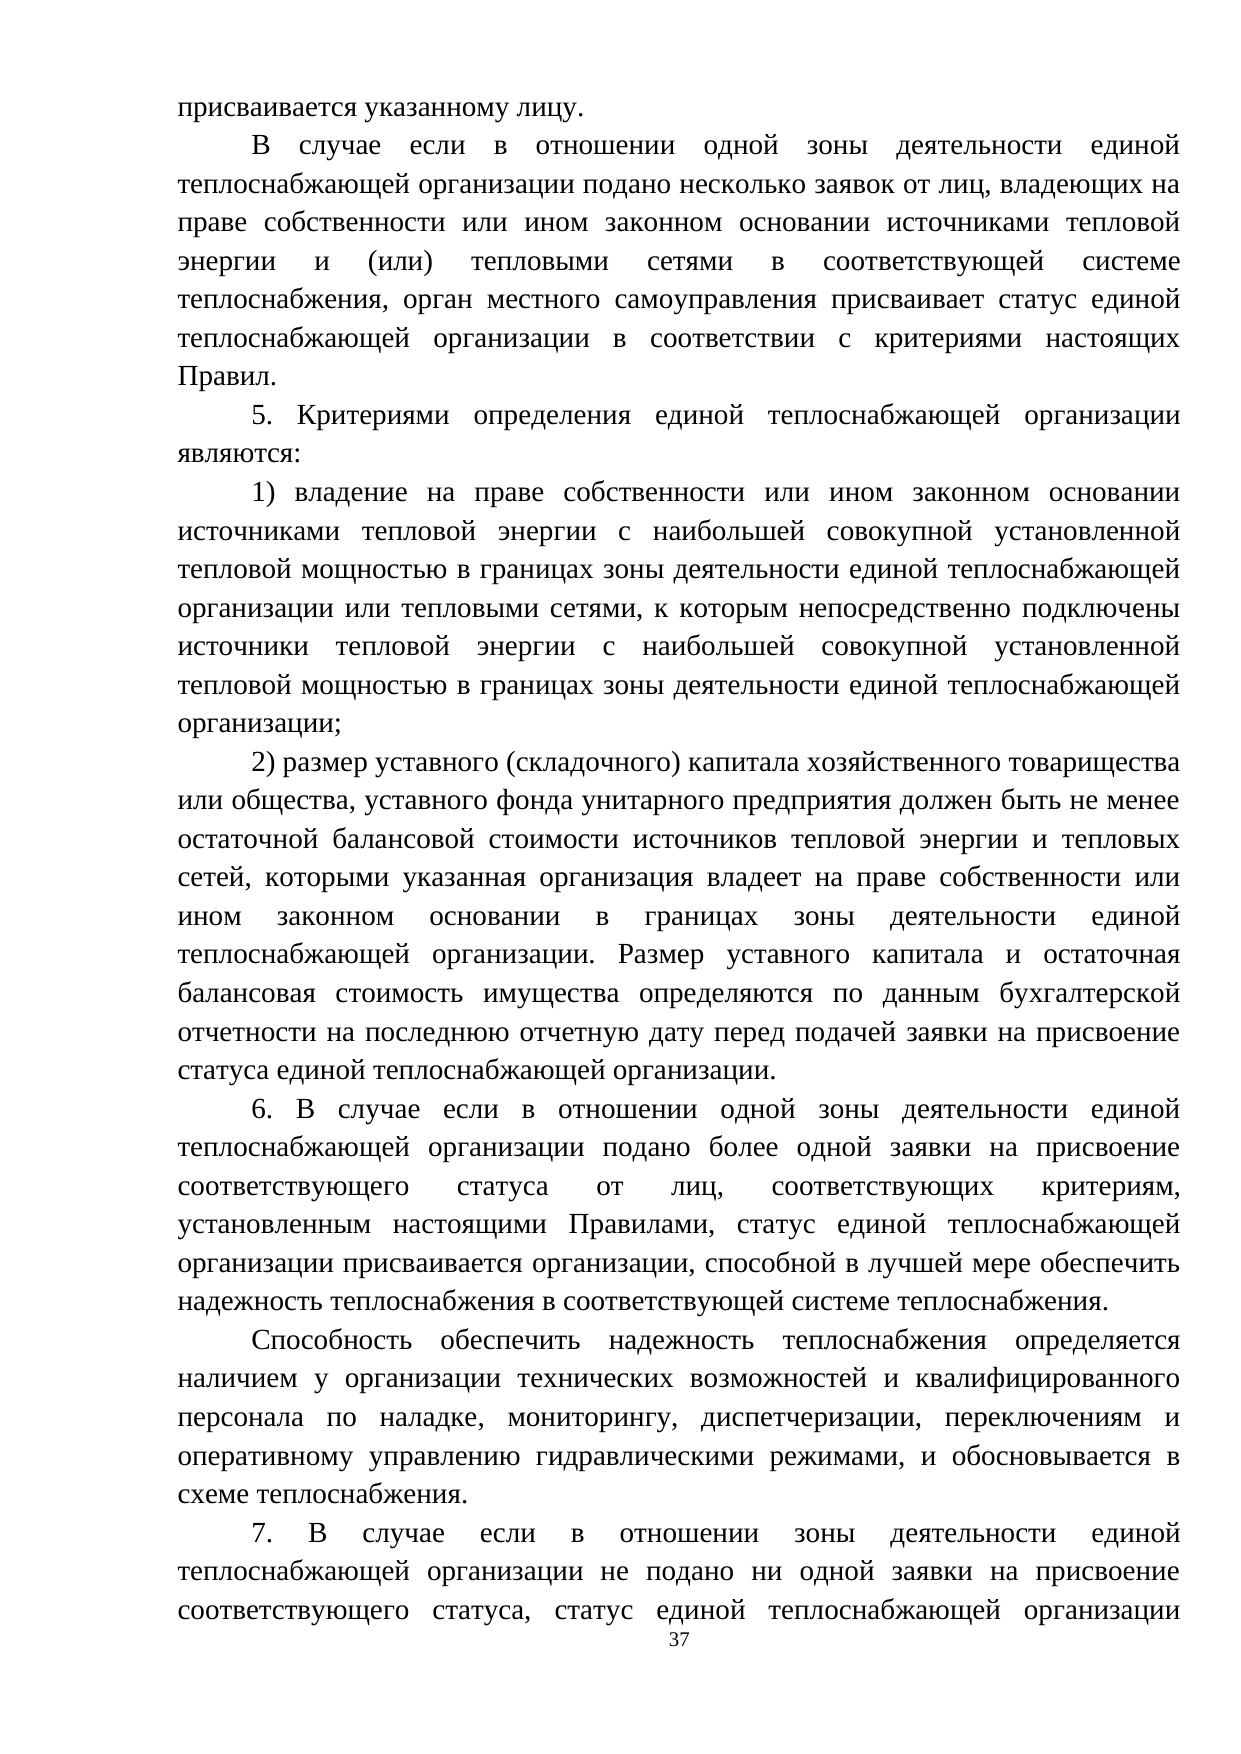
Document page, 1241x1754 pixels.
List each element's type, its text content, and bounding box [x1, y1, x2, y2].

text 6. В случае если в отношении одной зоны деятельности единой теплоснабжающей организации подано более одной заявки на присвоение соответствующего статуса от лиц, соответствующих критериям, установленным настоящими Правилами, статус единой теплоснабжающей организации присваивается организации, способной в лучшей мере обеспечить надежность теплоснабжения в соответствующей системе теплоснабжения. [177, 1091, 1181, 1317]
text В случае если в отношении одной зоны деятельности единой теплоснабжающей организации подано несколько заявок от лиц, владеющих на праве собственности или ином законном основании источниками тепловой энергии и (или) тепловыми сетями в соответствующей системе теплоснабжения, орган местного самоуправления присваивает статус единой теплоснабжающей организации в соответствии с критериями настоящих Правил. [177, 127, 1181, 392]
text 2) размер уставного (складочного) капитала хозяйственного товарищества или общества, уставного фонда унитарного предприятия должен быть не менее остаточной балансовой стоимости источников тепловой энергии и тепловых сетей, которыми указанная организация владеет на праве собственности или ином законном основании в границах зоны деятельности единой теплоснабжающей организации. Размер уставного капитала и остаточная балансовая стоимость имущества определяются по данным бухгалтерской отчетности на последнюю отчетную дату перед подачей заявки на присвоение статуса единой теплоснабжающей организации. [177, 744, 1181, 1086]
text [177, 1515, 1181, 1625]
text 5. Критериями определения единой теплоснабжающей организации являются: [177, 397, 1181, 469]
text Способность обеспечить надежность теплоснабжения определяется наличием у организации технических возможностей и квалифицированного персонала по наладке, мониторингу, диспетчеризации, переключениям и оперативному управлению гидравлическими режимами, и обосновывается в схеме теплоснабжения. [177, 1322, 1181, 1510]
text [177, 89, 1181, 122]
text 1) владение на праве собственности или ином законном основании источниками тепловой энергии с наибольшей совокупной установленной тепловой мощностью в границах зоны деятельности единой теплоснабжающей организации или тепловыми сетями, к которым непосредственно подключены источники тепловой энергии с наибольшей совокупной установленной тепловой мощностью в границах зоны деятельности единой теплоснабжающей организации; [177, 474, 1181, 739]
